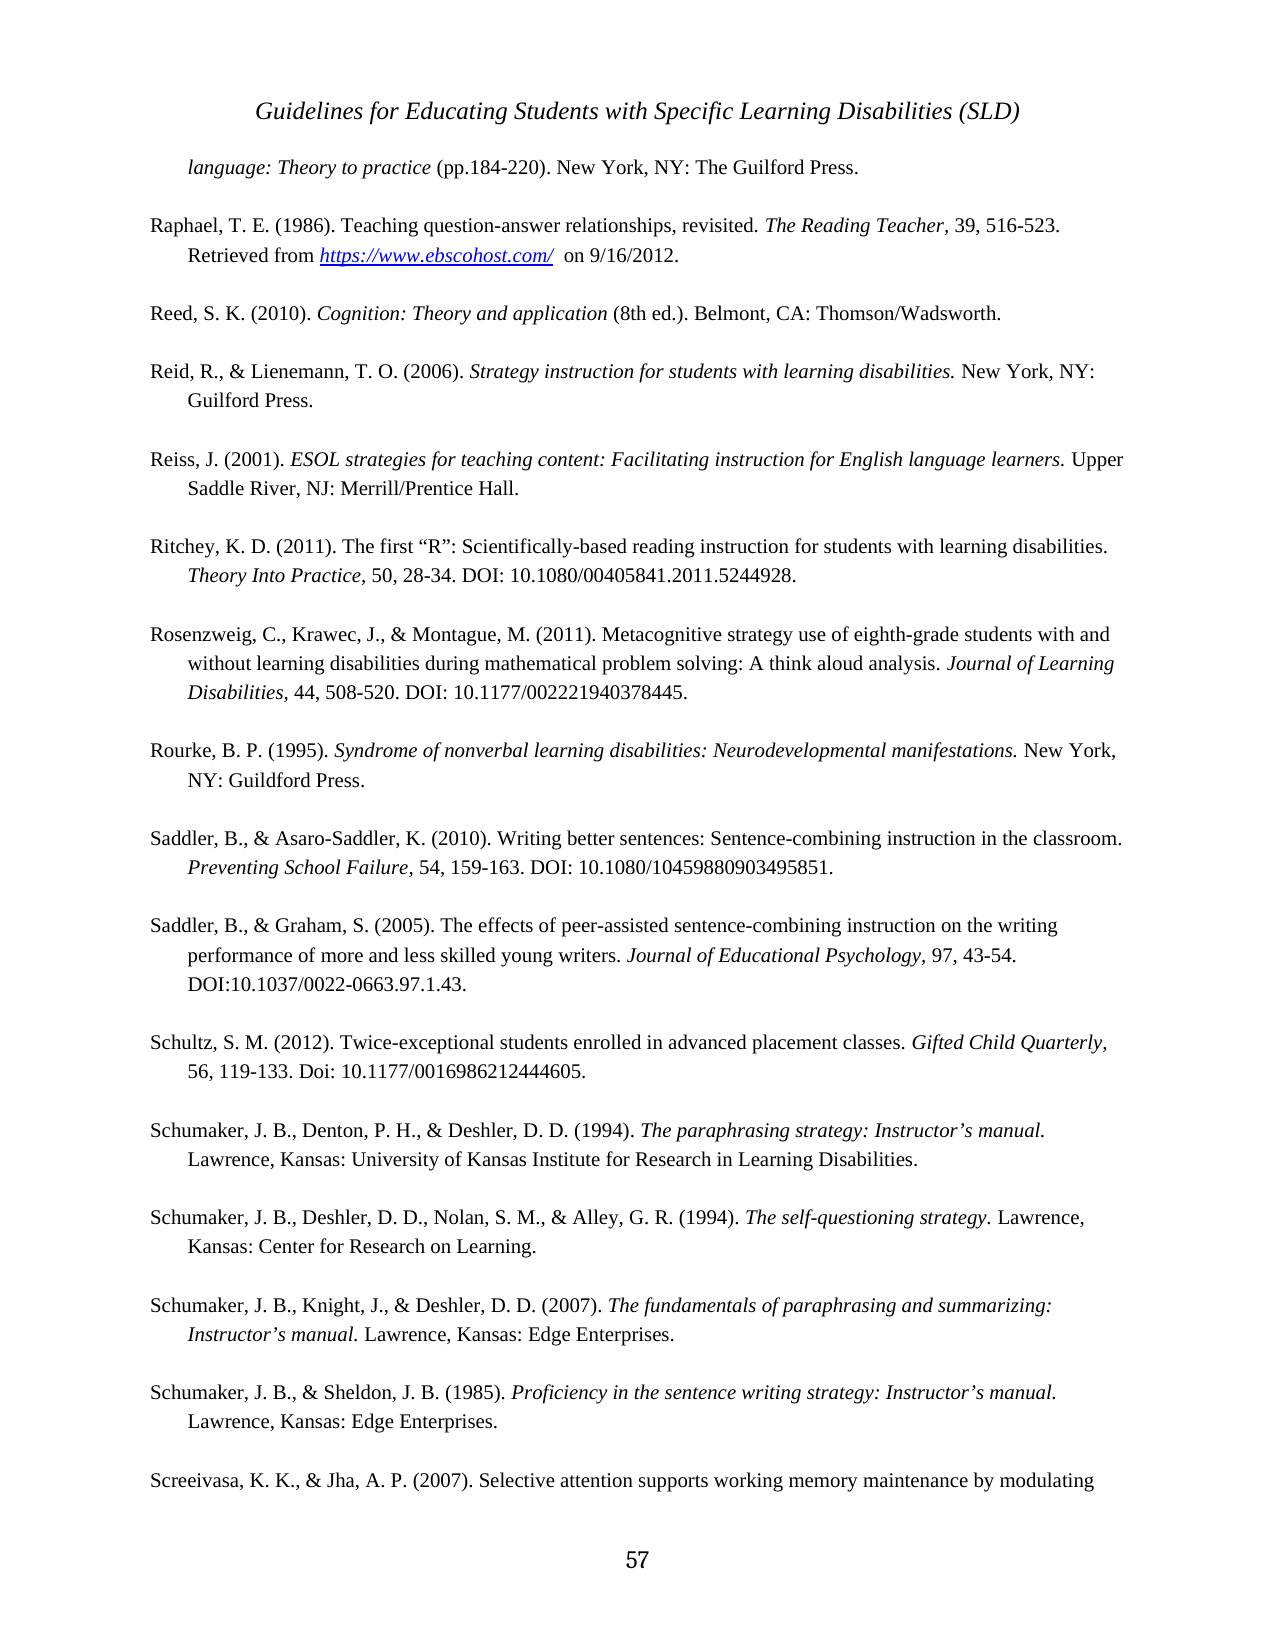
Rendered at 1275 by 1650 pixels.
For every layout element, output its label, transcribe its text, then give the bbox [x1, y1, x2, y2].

text Schumaker, J. B., Deshler, D. D., Nolan, S. M., & Alley, G. R. (1994). The self-questioning strategy. Lawrence, Kansas: Center for Research on Learning. [150, 1200, 1125, 1258]
text Raphael, T. E. (1986). Teaching question-answer relationships, revisited. The Reading Teacher, 39, 516-523. Retrieved from https://www.ebscohost.com/ on 9/16/2012. [150, 208, 1125, 267]
text Rourke, B. P. (1995). Syndrome of nonverbal learning disabilities: Neurodevelopmental manifestations. New York, NY: Guildford Press. [150, 733, 1125, 792]
text Saddler, B., & Graham, S. (2005). The effects of peer-assisted sentence-combining instruction on the writing performance of more and less skilled young writers. Journal of Educational Psychology, 97, 43-54. DOI:10.1037/0022-0663.97.1.43. [150, 908, 1125, 996]
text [150, 1462, 1125, 1492]
text Schumaker, J. B., & Sheldon, J. B. (1985). Proficiency in the sentence writing strategy: Instructor’s manual. Lawrence, Kansas: Edge Enterprises. [150, 1375, 1125, 1433]
text Reid, R., & Lienemann, T. O. (2006). Strategy instruction for students with learning disabilities. New York, NY: Guilford Press. [150, 354, 1125, 412]
text Saddler, B., & Asaro-Saddler, K. (2010). Writing better sentences: Sentence-combining instruction in the classroom. Preventing School Failure, 54, 159-163. DOI: 10.1080/10459880903495851. [150, 821, 1125, 879]
text Schultz, S. M. (2012). Twice-exceptional students enrolled in advanced placement classes. Gifted Child Quarterly, 56, 119-133. Doi: 10.1177/0016986212444605. [150, 1025, 1125, 1083]
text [150, 150, 1125, 179]
text Ritchey, K. D. (2011). The first “R”: Scientifically-based reading instruction for students with learning disabilities. Theory Into Practice, 50, 28-34. DOI: 10.1080/00405841.2011.5244928. [150, 529, 1125, 587]
text Schumaker, J. B., Knight, J., & Deshler, D. D. (2007). The fundamentals of paraphrasing and summarizing: Instructor’s manual. Lawrence, Kansas: Edge Enterprises. [150, 1287, 1125, 1346]
text Rosenzweig, C., Krawec, J., & Montague, M. (2011). Metacognitive strategy use of eighth-grade students with and without learning disabilities during mathematical problem solving: A think aloud analysis. Journal of Learning Disabilities, 44, 508-520. DOI: 10.1177/002221940378445. [150, 617, 1125, 704]
text Schumaker, J. B., Denton, P. H., & Deshler, D. D. (1994). The paraphrasing strategy: Instructor’s manual. Lawrence, Kansas: University of Kansas Institute for Research in Learning Disabilities. [150, 1112, 1125, 1171]
text Reiss, J. (2001). ESOL strategies for teaching content: Facilitating instruction for English language learners. Upper Saddle River, NJ: Merrill/Prentice Hall. [150, 442, 1125, 500]
text Reed, S. K. (2010). Cognition: Theory and application (8th ed.). Belmont, CA: Thomson/Wadsworth. [150, 296, 1125, 325]
